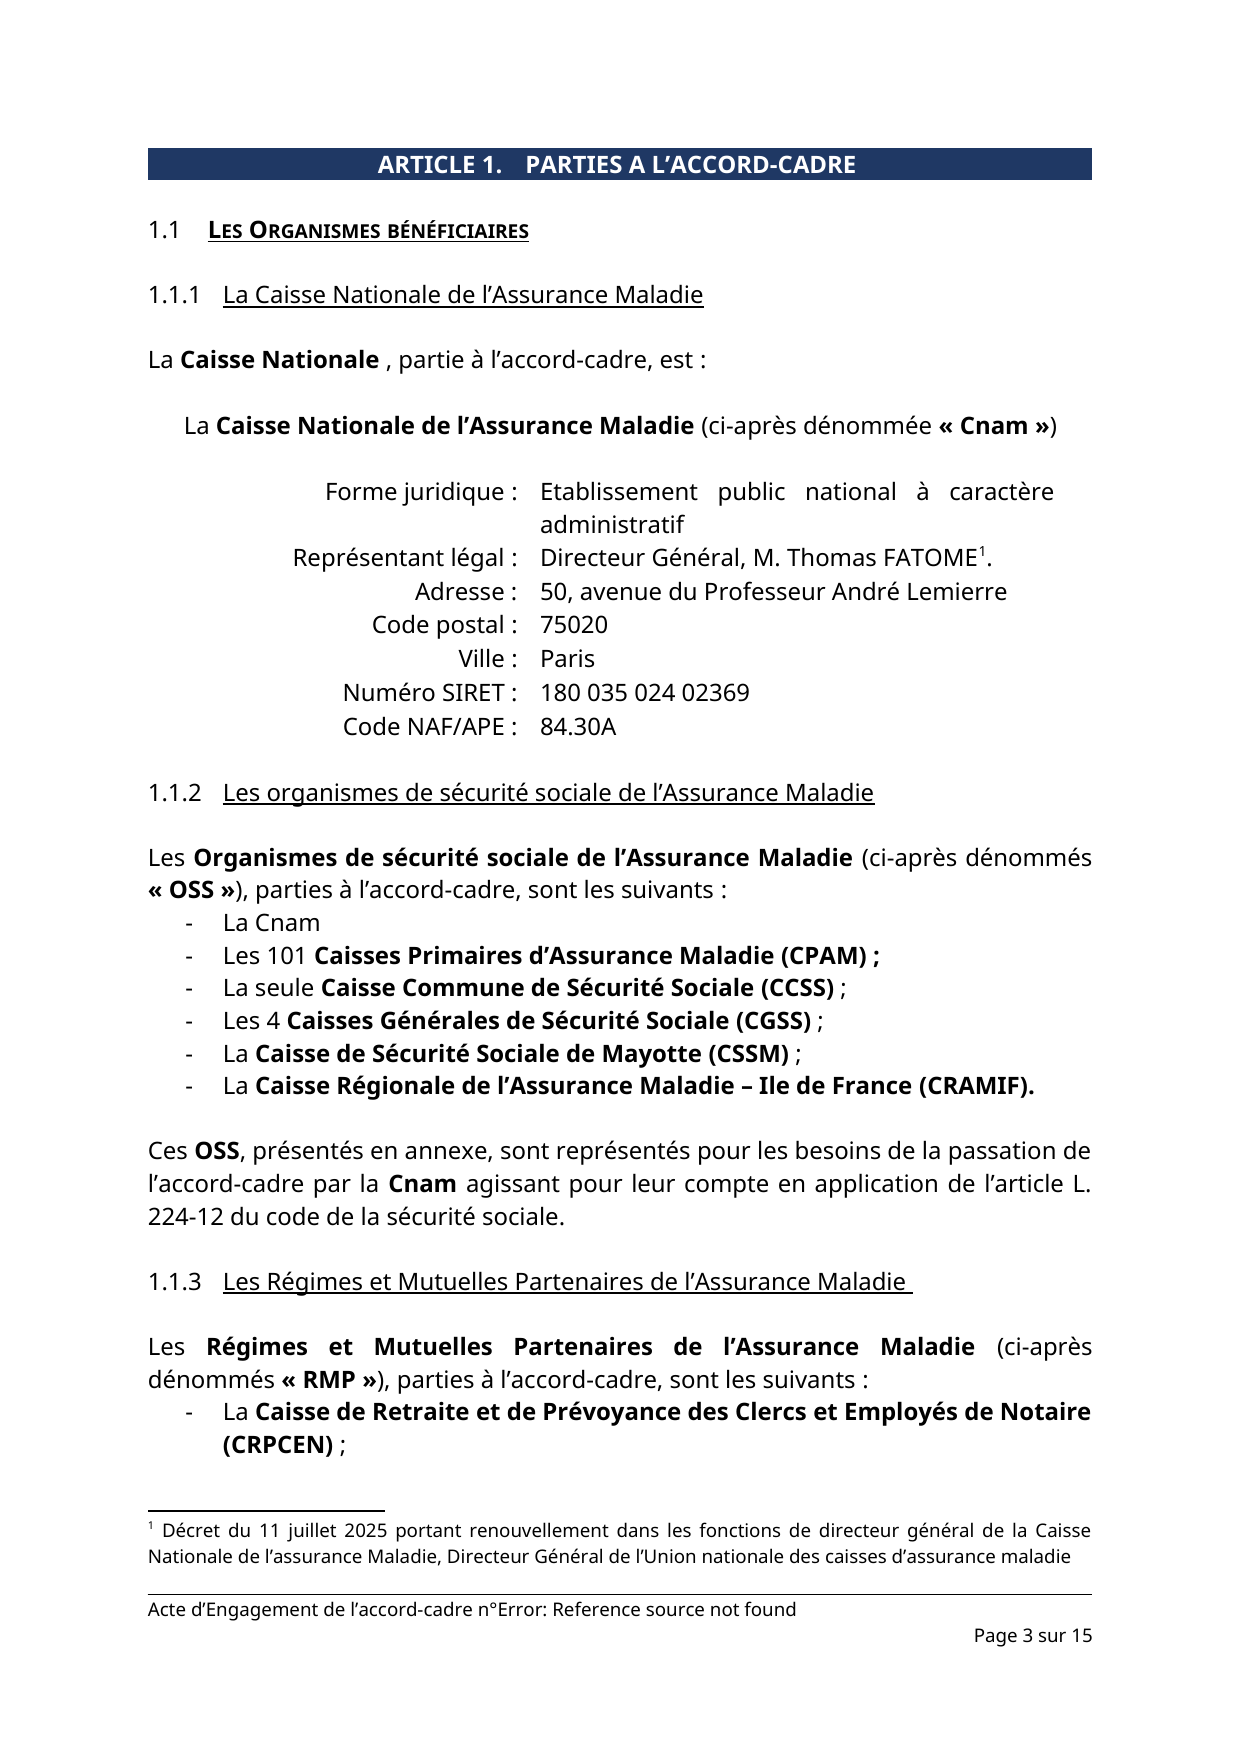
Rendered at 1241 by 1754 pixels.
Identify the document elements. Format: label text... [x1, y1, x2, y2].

table_header Etablissement public national à caractère administratif [529, 475, 1066, 540]
table_cell Représentant légal : [175, 541, 528, 574]
subtitle Les Régimes et Mutuelles Partenaires de l’Assurance Maladie [148, 1264, 1092, 1297]
list La Caisse de Sécurité Sociale de Mayotte (CSSM) ; [185, 1036, 1092, 1069]
text La Caisse Nationale de l’Assurance Maladie (ci-après dénommée « Cnam ») [148, 408, 1092, 441]
table_cell 180 035 024 02369 [529, 676, 1066, 708]
text Ces OSS, présentés en annexe, sont représentés pour les besoins de la passation de l’accord-cadre par la Cnam agissant pour leur compte en application de l’article L. 224-12 du code de la sécurité sociale. [148, 1134, 1092, 1232]
table_cell Directeur Général, M. Thomas FATOME. [529, 541, 1066, 574]
subtitle Les organismes de sécurité sociale de l’Assurance Maladie [148, 776, 1092, 808]
table_cell 75020 [529, 608, 1066, 641]
table_cell Ville : [175, 642, 528, 674]
text La Caisse Nationale , partie à l’accord-cadre, est : [148, 343, 1092, 376]
subtitle Les Organismes bénéficiaires [148, 213, 1092, 246]
table_cell Paris [529, 642, 1066, 674]
list La seule Caisse Commune de Sécurité Sociale (CCSS) ; [185, 971, 1092, 1004]
table_cell Code NAF/APE : [175, 709, 528, 742]
text Les Organismes de sécurité sociale de l’Assurance Maladie (ci-après dénommés « OSS »), parties à l’accord-cadre, sont les suivants : [148, 841, 1092, 906]
text Les Régimes et Mutuelles Partenaires de l’Assurance Maladie (ci-après dénommés « RMP »), parties à l’accord-cadre, sont les suivants : [148, 1330, 1092, 1395]
list Les 101 Caisses Primaires d’Assurance Maladie (CPAM) ; [185, 938, 1092, 971]
table_header Forme juridique : [175, 475, 528, 540]
table_cell Code postal : [175, 608, 528, 641]
list Les 4 Caisses Générales de Sécurité Sociale (CGSS) ; [185, 1004, 1092, 1036]
table_cell Adresse : [175, 575, 528, 607]
list La Cnam [185, 906, 1092, 938]
list La Caisse de Retraite et de Prévoyance des Clercs et Employés de Notaire (CRPCEN) ; [185, 1395, 1092, 1460]
list La Caisse Régionale de l’Assurance Maladie – Ile de France (CRAMIF). [185, 1069, 1092, 1102]
subtitle PARTIES A L’ACCORD-CADRE [148, 148, 1092, 180]
table_cell Numéro SIRET : [175, 676, 528, 708]
subtitle La Caisse Nationale de l’Assurance Maladie [148, 278, 1092, 311]
table_cell 50, avenue du Professeur André Lemierre [529, 575, 1066, 607]
table_cell 84.30A [529, 709, 1066, 742]
